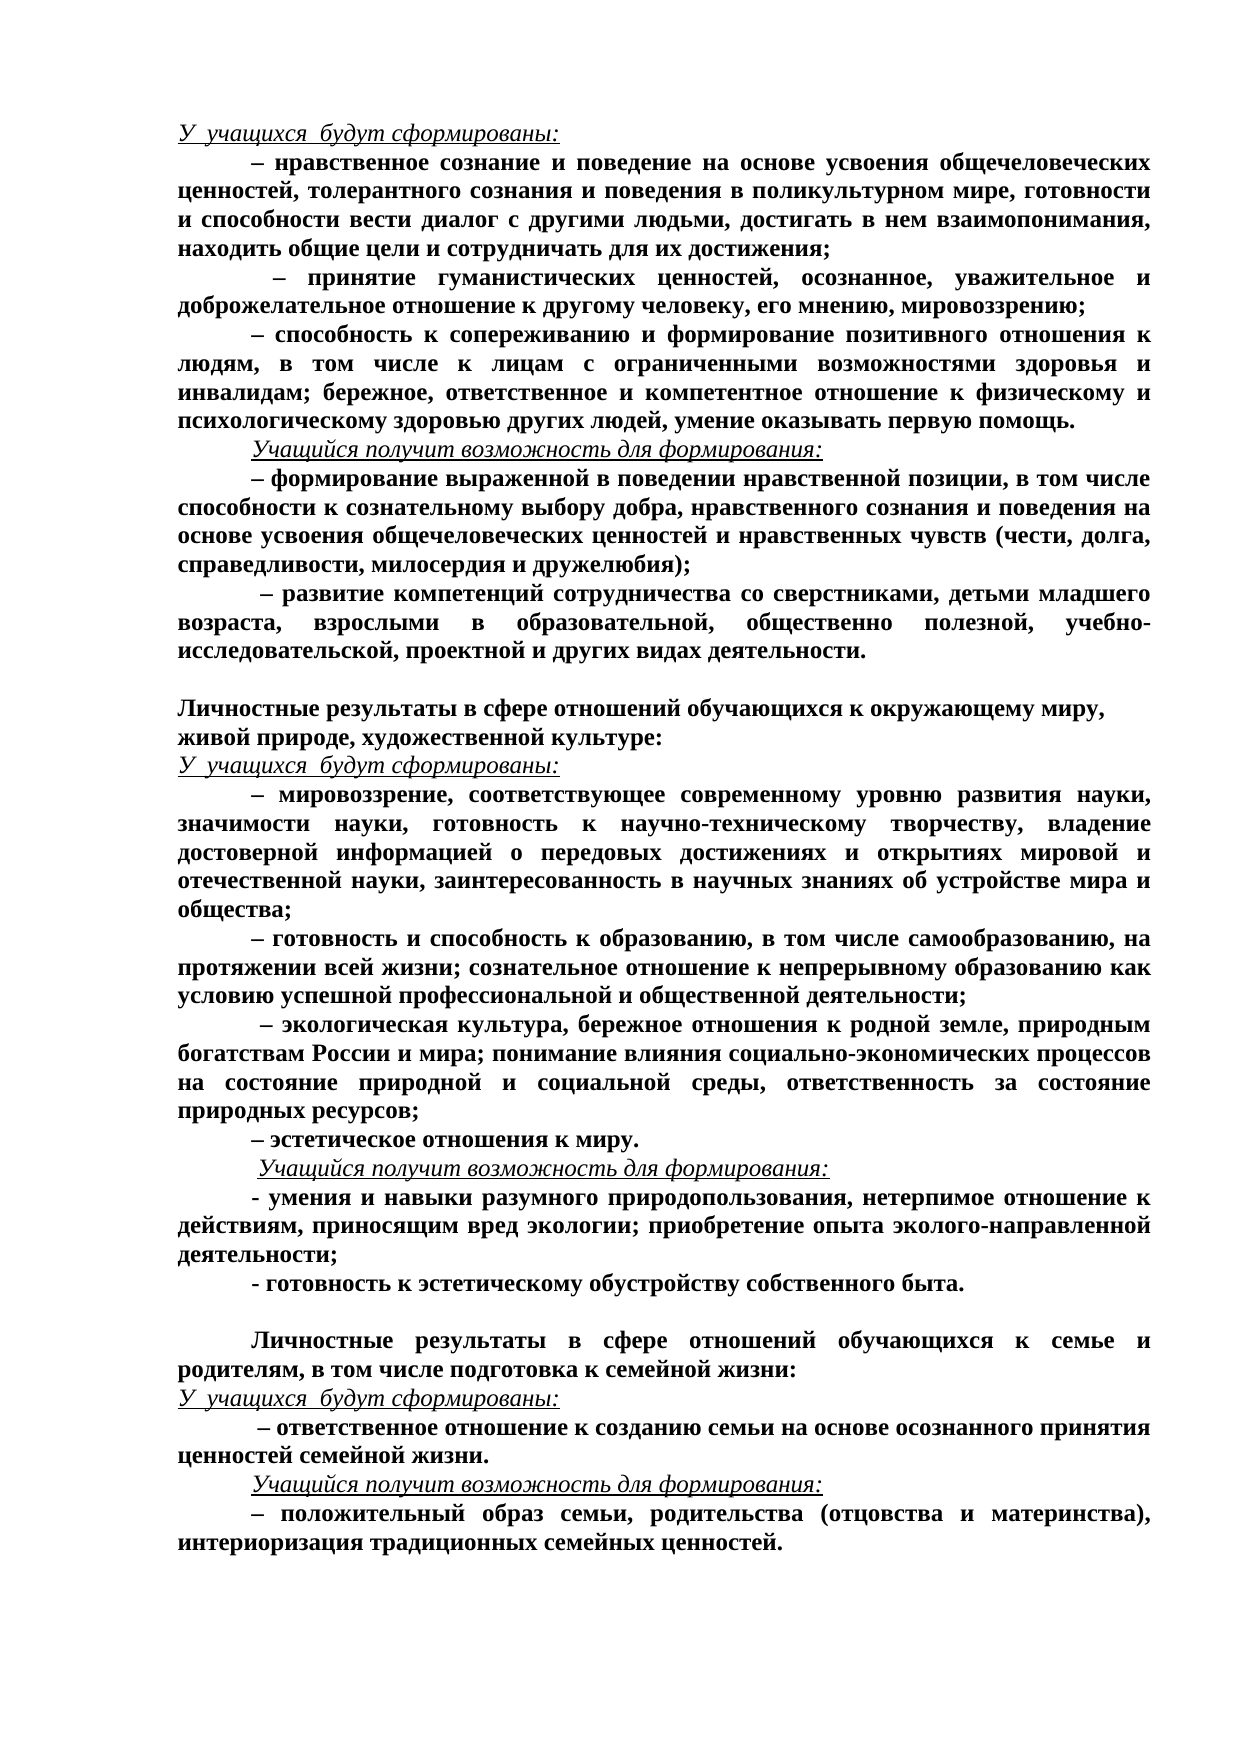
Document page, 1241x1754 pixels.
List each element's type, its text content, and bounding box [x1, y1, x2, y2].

subtitle – экологическая культура, бережное отношения к родной земле, природным богатствам России и мира; понимание влияния социально-экономических процессов на состояние природной и социальной среды, ответственность за состояние природных ресурсов; [177, 1009, 1152, 1124]
subtitle Учащийся получит возможность для формирования: [177, 1153, 1152, 1182]
subtitle – развитие компетенций сотрудничества со сверстниками, детьми младшего возраста, взрослыми в образовательной, общественно полезной, учебно-исследовательской, проектной и других видах деятельности. [177, 578, 1152, 664]
text У учащихся будут сформированы: [177, 751, 1152, 779]
subtitle – эстетическое отношения к миру. [177, 1124, 1152, 1153]
text У учащихся будут сформированы: [177, 1383, 1152, 1412]
subtitle – нравственное сознание и поведение на основе усвоения общечеловеческих ценностей, толерантного сознания и поведения в поликультурном мире, готовности и способности вести диалог с другими людьми, достигать в нем взаимопонимания, находить общие цели и сотрудничать для их достижения; [177, 147, 1152, 262]
subtitle - готовность к эстетическому обустройству собственного быта. [177, 1268, 1152, 1297]
subtitle – ответственное отношение к созданию семьи на основе осознанного принятия ценностей семейной жизни. [177, 1412, 1152, 1469]
subtitle – способность к сопереживанию и формирование позитивного отношения к людям, в том числе к лицам с ограниченными возможностями здоровья и инвалидам; бережное, ответственное и компетентное отношение к физическому и психологическому здоровью других людей, умение оказывать первую помощь. [177, 319, 1152, 434]
text Личностные результаты в сфере отношений обучающихся к окружающему миру, живой природе, художественной культуре: [177, 693, 1152, 751]
subtitle – мировоззрение, соответствующее современному уровню развития науки, значимости науки, готовность к научно-техническому творчеству, владение достоверной информацией о передовых достижениях и открытиях мировой и отечественной науки, заинтересованность в научных знаниях об устройстве мира и общества; [177, 779, 1152, 923]
subtitle Учащийся получит возможность для формирования: [177, 1469, 1152, 1498]
subtitle – готовность и способность к образованию, в том числе самообразованию, на протяжении всей жизни; сознательное отношение к непрерывному образованию как условию успешной профессиональной и общественной деятельности; [177, 923, 1152, 1009]
subtitle – положительный образ семьи, родительства (отцовства и материнства), интериоризация традиционных семейных ценностей. [177, 1498, 1152, 1556]
subtitle Учащийся получит возможность для формирования: [177, 434, 1152, 463]
subtitle – формирование выраженной в поведении нравственной позиции, в том числе способности к сознательному выбору добра, нравственного сознания и поведения на основе усвоения общечеловеческих ценностей и нравственных чувств (чести, долга, справедливости, милосердия и дружелюбия); [177, 463, 1152, 578]
text У учащихся будут сформированы: [177, 118, 1152, 147]
subtitle - умения и навыки разумного природопользования, нетерпимое отношение к действиям, приносящим вред экологии; приобретение опыта эколого-направленной деятельности; [177, 1182, 1152, 1268]
subtitle – принятие гуманистических ценностей, осознанное, уважительное и доброжелательное отношение к другому человеку, его мнению, мировоззрению; [177, 262, 1152, 319]
subtitle Личностные результаты в сфере отношений обучающихся к семье и родителям, в том числе подготовка к семейной жизни: [177, 1326, 1152, 1383]
